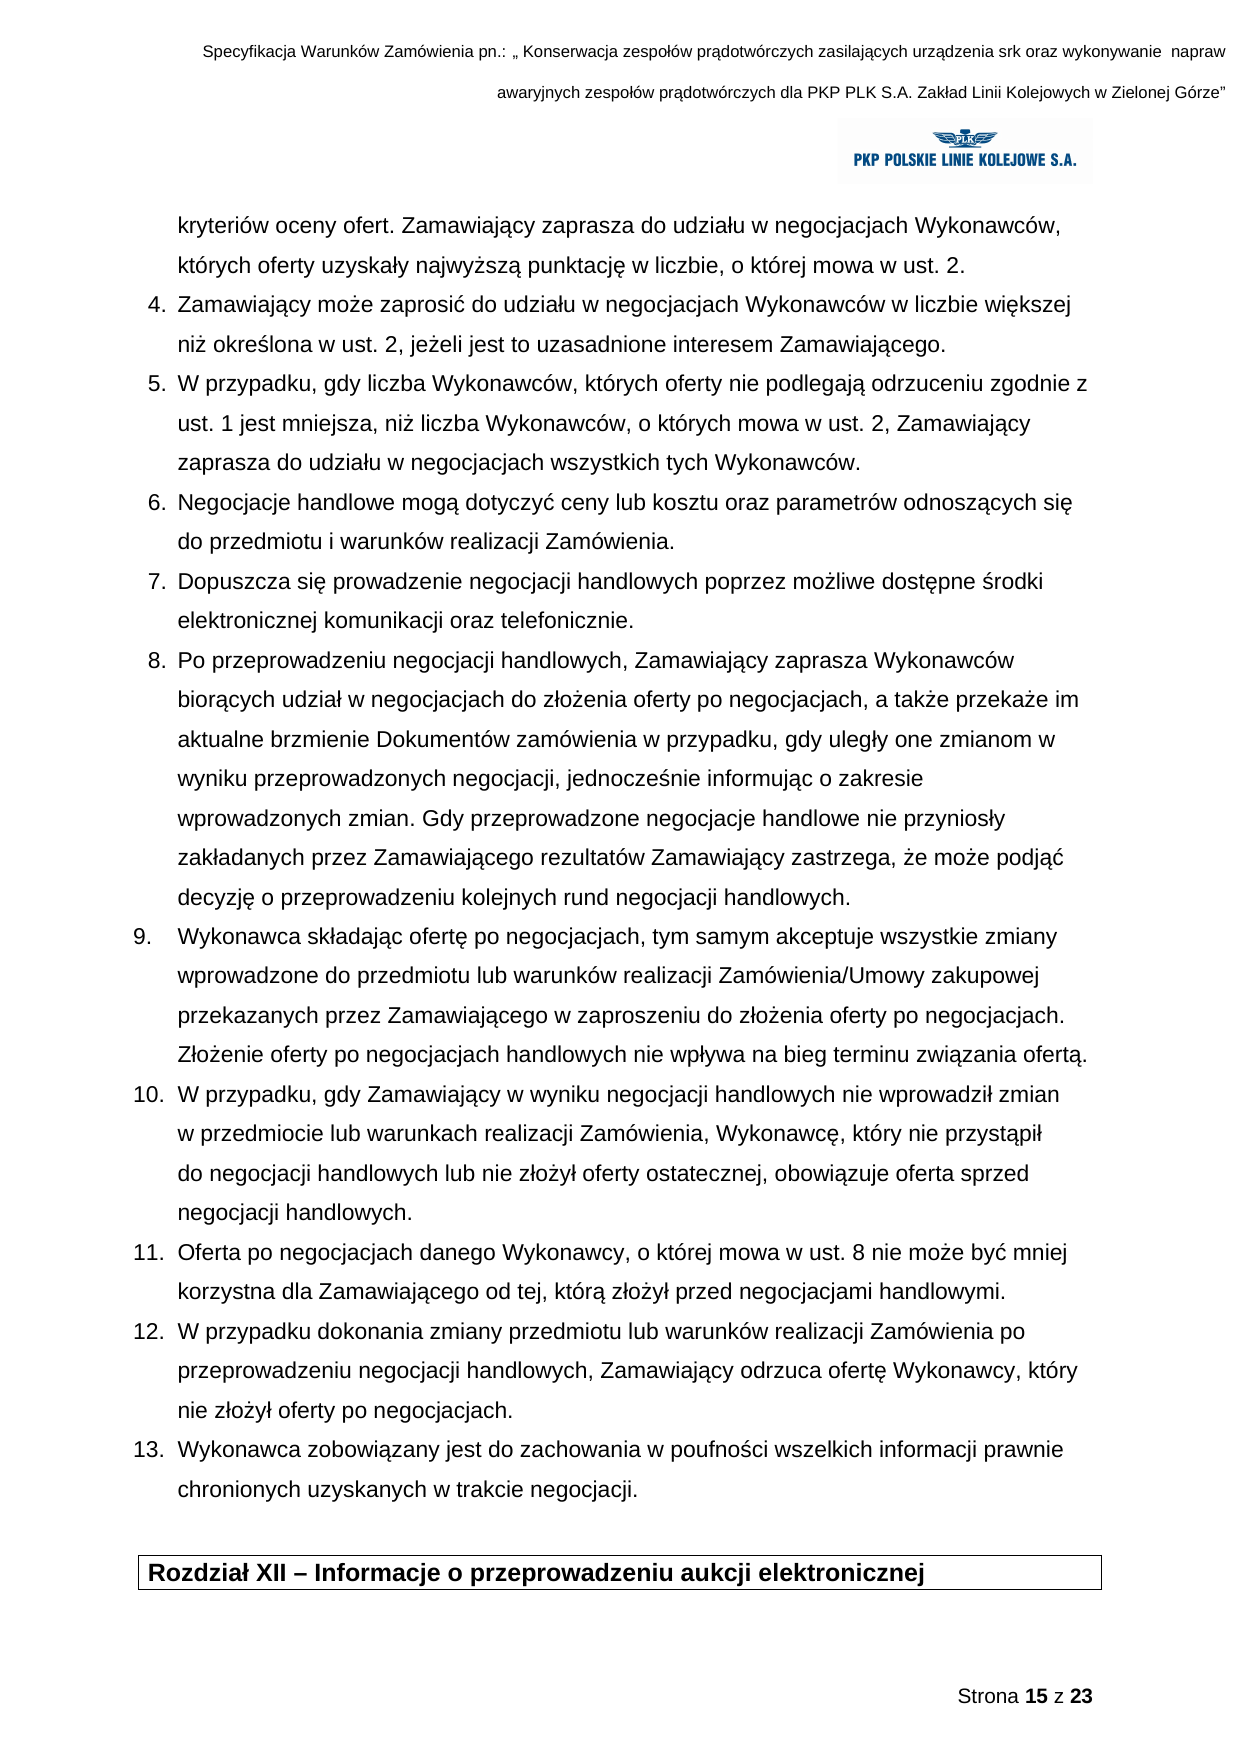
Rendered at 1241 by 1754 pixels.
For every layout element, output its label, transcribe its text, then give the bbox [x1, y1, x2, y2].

list W przypadku, gdy Zamawiający w wyniku negocjacji handlowych nie wprowadził zmian w przedmiocie lub warunkach realizacji Zamówienia, Wykonawcę, który nie przystąpił do negocjacji handlowych lub nie złożył oferty ostatecznej, obowiązuje oferta sprzed negocjacji handlowych. [133, 1081, 1093, 1226]
list Wykonawca składając ofertę po negocjacjach, tym samym akceptuje wszystkie zmiany wprowadzone do przedmiotu lub warunków realizacji Zamówienia/Umowy zakupowej przekazanych przez Zamawiającego w zaproszeniu do złożenia oferty po negocjacjach. Złożenie oferty po negocjacjach handlowych nie wpływa na bieg terminu związania ofertą. [133, 923, 1093, 1068]
list W przypadku, gdy liczba Wykonawców, których oferty nie podlegają odrzuceniu zgodnie z ust. 1 jest mniejsza, niż liczba Wykonawców, o których mowa w ust. 2, Zamawiający zaprasza do udziału w negocjacjach wszystkich tych Wykonawców. [148, 370, 1093, 476]
list Negocjacje handlowe mogą dotyczyć ceny lub kosztu oraz parametrów odnoszących się do przedmiotu i warunków realizacji Zamówienia. [148, 489, 1093, 554]
list Oferta po negocjacjach danego Wykonawcy, o której mowa w ust. 8 nie może być mniej korzystna dla Zamawiającego od tej, którą złożył przed negocjacjami handlowymi. [133, 1239, 1093, 1305]
list Zamawiający może zaprosić do udziału w negocjacjach Wykonawców w liczbie większej niż określona w ust. 2, jeżeli jest to uzasadnione interesem Zamawiającego. [148, 291, 1093, 357]
picture [837, 118, 1093, 184]
list Po przeprowadzeniu negocjacji handlowych, Zamawiający zaprasza Wykonawców biorących udział w negocjacjach do złożenia oferty po negocjacjach, a także przekaże im aktualne brzmienie Dokumentów zamówienia w przypadku, gdy uległy one zmianom w wyniku przeprowadzonych negocjacji, jednocześnie informując o zakresie wprowadzonych zmian. Gdy przeprowadzone negocjacje handlowe nie przyniosły zakładanych przez Zamawiającego rezultatów Zamawiający zastrzega, że może podjąć decyzję o przeprowadzeniu kolejnych rund negocjacji handlowych. [148, 647, 1093, 910]
list Dopuszcza się prowadzenie negocjacji handlowych poprzez możliwe dostępne środki elektronicznej komunikacji oraz telefonicznie. [148, 568, 1093, 633]
list W przypadku dokonania zmiany przedmiotu lub warunków realizacji Zamówienia po przeprowadzeniu negocjacji handlowych, Zamawiający odrzuca ofertę Wykonawcy, który nie złożył oferty po negocjacjach. [133, 1318, 1093, 1423]
subtitle Rozdział XII – Informacje o przeprowadzeniu aukcji elektronicznej [139, 1556, 1101, 1589]
list Wykonawca zobowiązany jest do zachowania w poufności wszelkich informacji prawnie chronionych uzyskanych w trakcie negocjacji. [133, 1436, 1093, 1502]
